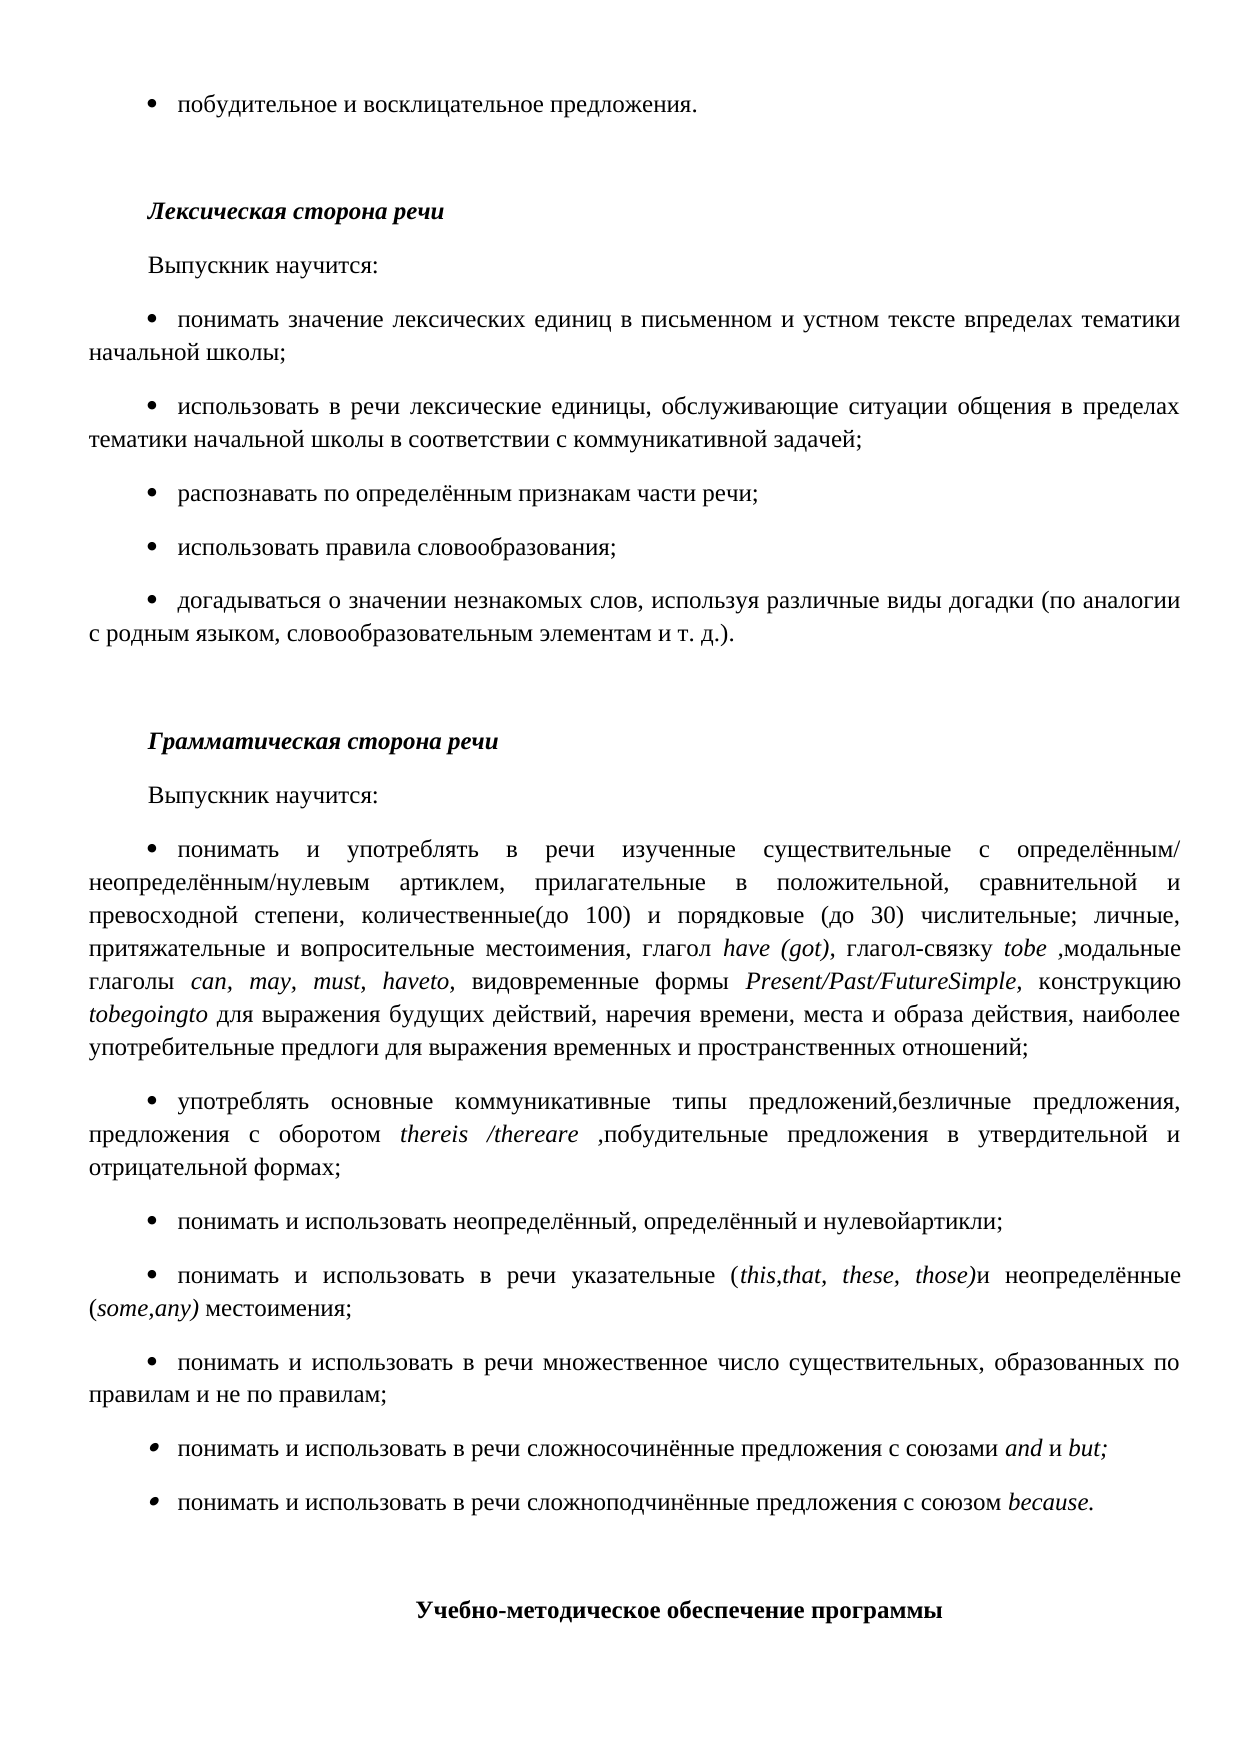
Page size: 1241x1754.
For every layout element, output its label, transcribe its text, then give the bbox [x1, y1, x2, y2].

list использовать в речи лексические единицы, обслуживающие ситуации общения в пределах тематики начальной школы в соответствии с коммуникативной задачей; [88, 391, 1181, 453]
text Выпускник научится: [88, 250, 1181, 279]
text Учебно-методическое обеспечение программы [177, 1595, 1181, 1624]
list понимать и использовать в речи сложносочинённые предложения с союзами and и but; [88, 1433, 1181, 1462]
list использовать правила словообразования; [88, 532, 1181, 560]
text Выпускник научится: [88, 780, 1181, 809]
list побудительное и восклицательное предложения. [88, 89, 1181, 117]
list понимать значение лексических единиц в письменном и устном тексте впределах тематики начальной школы; [88, 304, 1181, 366]
list догадываться о значении незнакомых слов, используя различные виды догадки (по аналогии с родным языком, словообразовательным элементам и т. д.). [88, 586, 1181, 647]
list понимать и использовать в речи указательные (this,that, these, those)и неопределённые (some,any) местоимения; [88, 1260, 1181, 1321]
text Лексическая сторона речи [88, 196, 1181, 225]
list понимать и использовать в речи сложноподчинённые предложения с союзом because. [88, 1487, 1181, 1516]
list употреблять основные коммуникативные типы предложений,безличные предложения, предложения с оборотом thereis /thereare ,побудительные предложения в утвердительной и отрицательной формах; [88, 1086, 1181, 1181]
text Грамматическая сторона речи [88, 726, 1181, 755]
list распознавать по определённым признакам части речи; [88, 478, 1181, 507]
list понимать и употреблять в речи изученные существительные с определённым/ неопределённым/нулевым артиклем, прилагательные в положительной, сравнительной и превосходной степени, количественные(до 100) и порядковые (до 30) числительные; личные, притяжательные и вопросительные местоимения, глагол have (got), глагол-связку tobe ,модальные глаголы can, may, must, haveto, видовременные формы Present/Past/FutureSimple, конструкцию tobegoingto для выражения будущих действий, наречия времени, места и образа действия, наиболее употребительные предлоги для выражения временных и пространственных отношений; [88, 834, 1181, 1061]
list понимать и использовать в речи множественное число существительных, образованных по правилам и не по правилам; [88, 1347, 1181, 1408]
list понимать и использовать неопределённый, определённый и нулевойартикли; [88, 1206, 1181, 1234]
